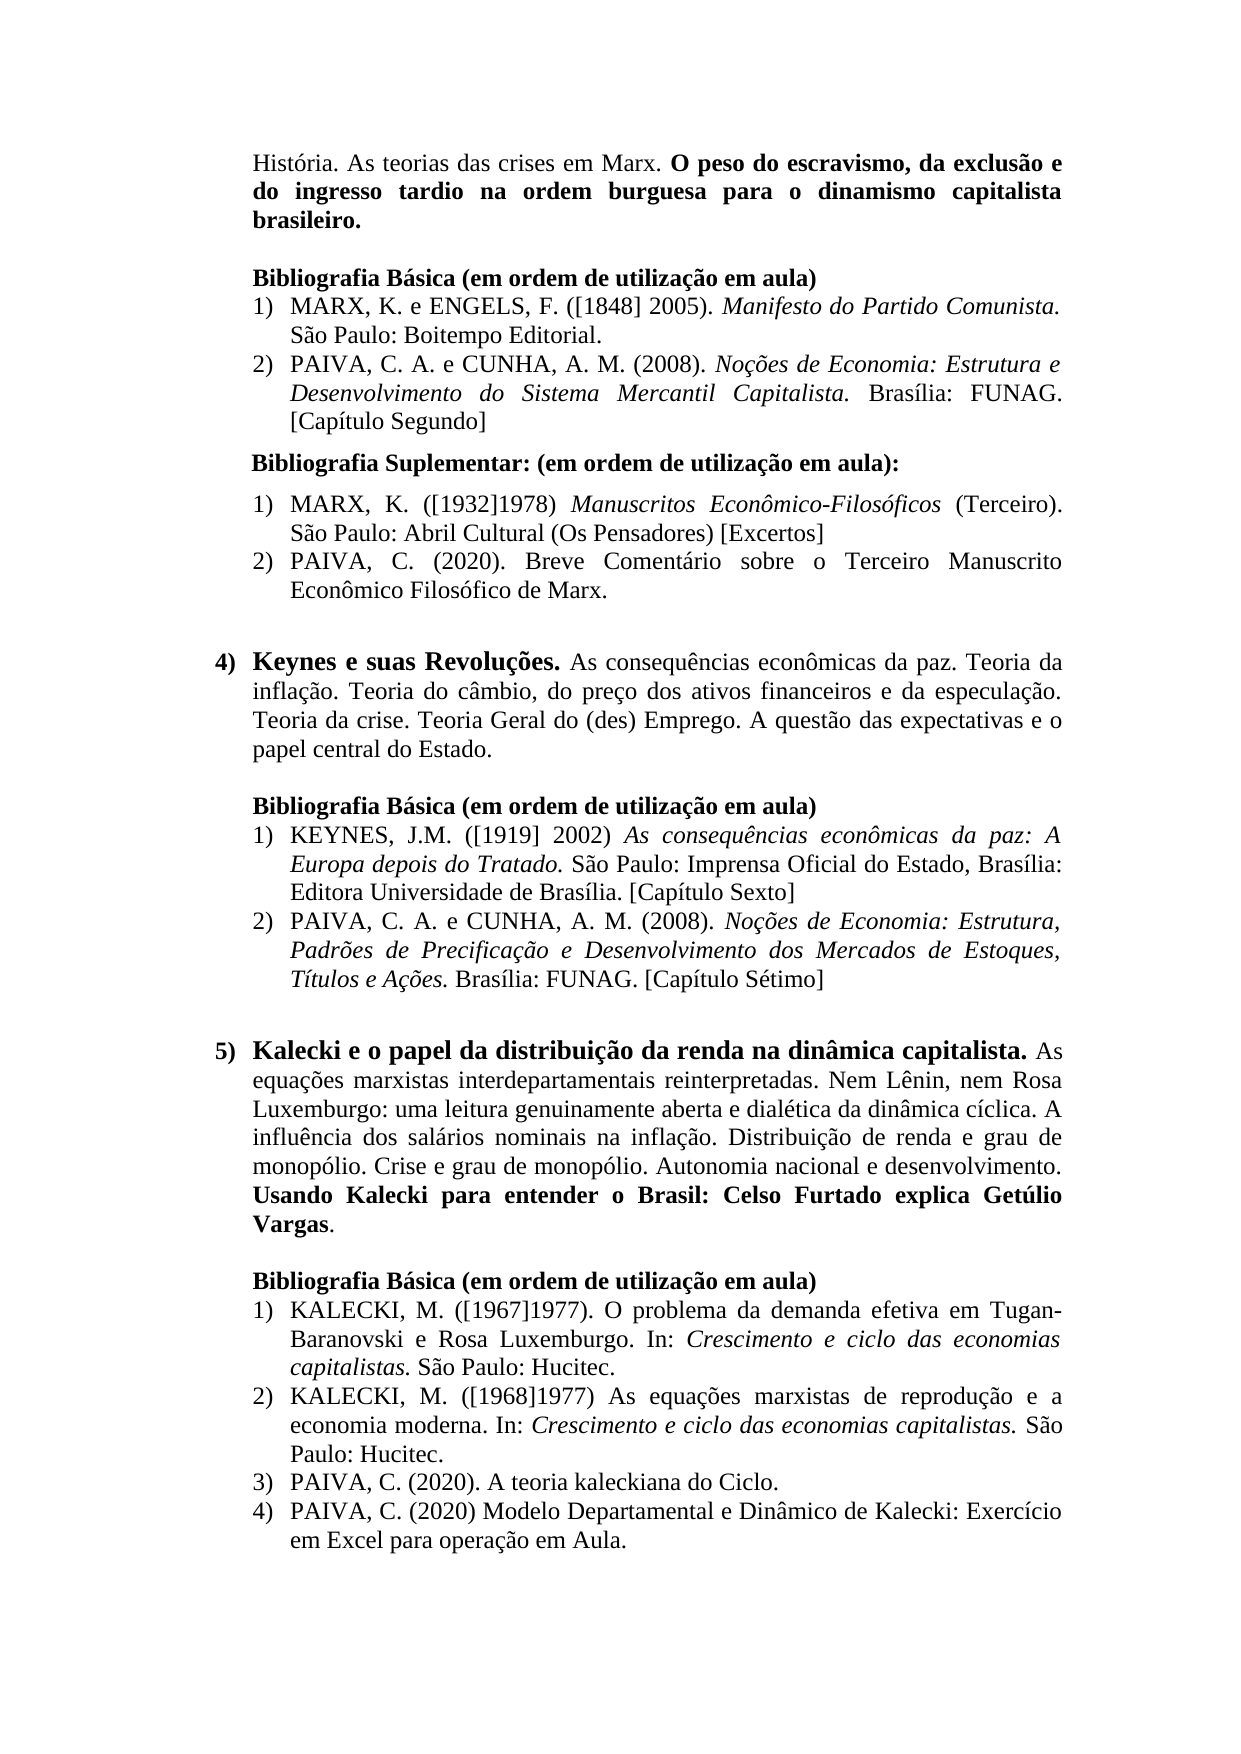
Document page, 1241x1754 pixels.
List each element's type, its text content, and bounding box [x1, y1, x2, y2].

list PAIVA, C. (2020). Breve Comentário sobre o Terceiro Manuscrito Econômico Filosófico de Marx. [252, 546, 1063, 604]
list PAIVA, C. (2020) Modelo Departamental e Dinâmico de Kalecki: Exercício em Excel para operação em Aula. [252, 1496, 1063, 1554]
list Kalecki e o papel da distribuição da renda na dinâmica capitalista. As equações marxistas interdepartamentais reinterpretadas. Nem Lênin, nem Rosa Luxemburgo: uma leitura genuinamente aberta e dialética da dinâmica cíclica. A influência dos salários nominais na inflação. Distribuição de renda e grau de monopólio. Crise e grau de monopólio. Autonomia nacional e desenvolvimento. Usando Kalecki para entender o Brasil: Celso Furtado explica Getúlio Vargas. [215, 1034, 1063, 1237]
list PAIVA, C. (2020). A teoria kaleckiana do Ciclo. [252, 1467, 1063, 1496]
list KEYNES, J.M. ([1919] 2002) As consequências econômicas da paz: A Europa depois do Tratado. São Paulo: Imprensa Oficial do Estado, Brasília: Editora Universidade de Brasília. [Capítulo Sexto] [252, 820, 1063, 906]
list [215, 148, 1063, 234]
list KALECKI, M. ([1968]1977) As equações marxistas de reprodução e a economia moderna. In: Crescimento e ciclo das economias capitalistas. São Paulo: Hucitec. [252, 1381, 1063, 1467]
list Bibliografia Básica (em ordem de utilização em aula) [252, 1266, 1063, 1295]
list Bibliografia Básica (em ordem de utilização em aula) [252, 263, 1063, 291]
list Keynes e suas Revoluções. As consequências econômicas da paz. Teoria da inflação. Teoria do câmbio, do preço dos ativos financeiros e da especulação. Teoria da crise. Teoria Geral do (des) Emprego. A questão das expectativas e o papel central do Estado. [215, 645, 1063, 762]
text Bibliografia Suplementar: (em ordem de utilização em aula): [251, 448, 1063, 476]
list KALECKI, M. ([1967]1977). O problema da demanda efetiva em Tugan-Baranovski e Rosa Luxemburgo. In: Crescimento e ciclo das economias capitalistas. São Paulo: Hucitec. [252, 1295, 1063, 1381]
list MARX, K. ([1932]1978) Manuscritos Econômico-Filosóficos (Terceiro). São Paulo: Abril Cultural (Os Pensadores) [Excertos] [252, 489, 1063, 546]
list Bibliografia Básica (em ordem de utilização em aula) [252, 791, 1063, 820]
list PAIVA, C. A. e CUNHA, A. M. (2008). Noções de Economia: Estrutura e Desenvolvimento do Sistema Mercantil Capitalista. Brasília: FUNAG. [Capítulo Segundo] [252, 349, 1063, 435]
list MARX, K. e ENGELS, F. ([1848] 2005). Manifesto do Partido Comunista. São Paulo: Boitempo Editorial. [252, 291, 1063, 349]
list PAIVA, C. A. e CUNHA, A. M. (2008). Noções de Economia: Estrutura, Padrões de Precificação e Desenvolvimento dos Mercados de Estoques, Títulos e Ações. Brasília: FUNAG. [Capítulo Sétimo] [252, 906, 1063, 992]
